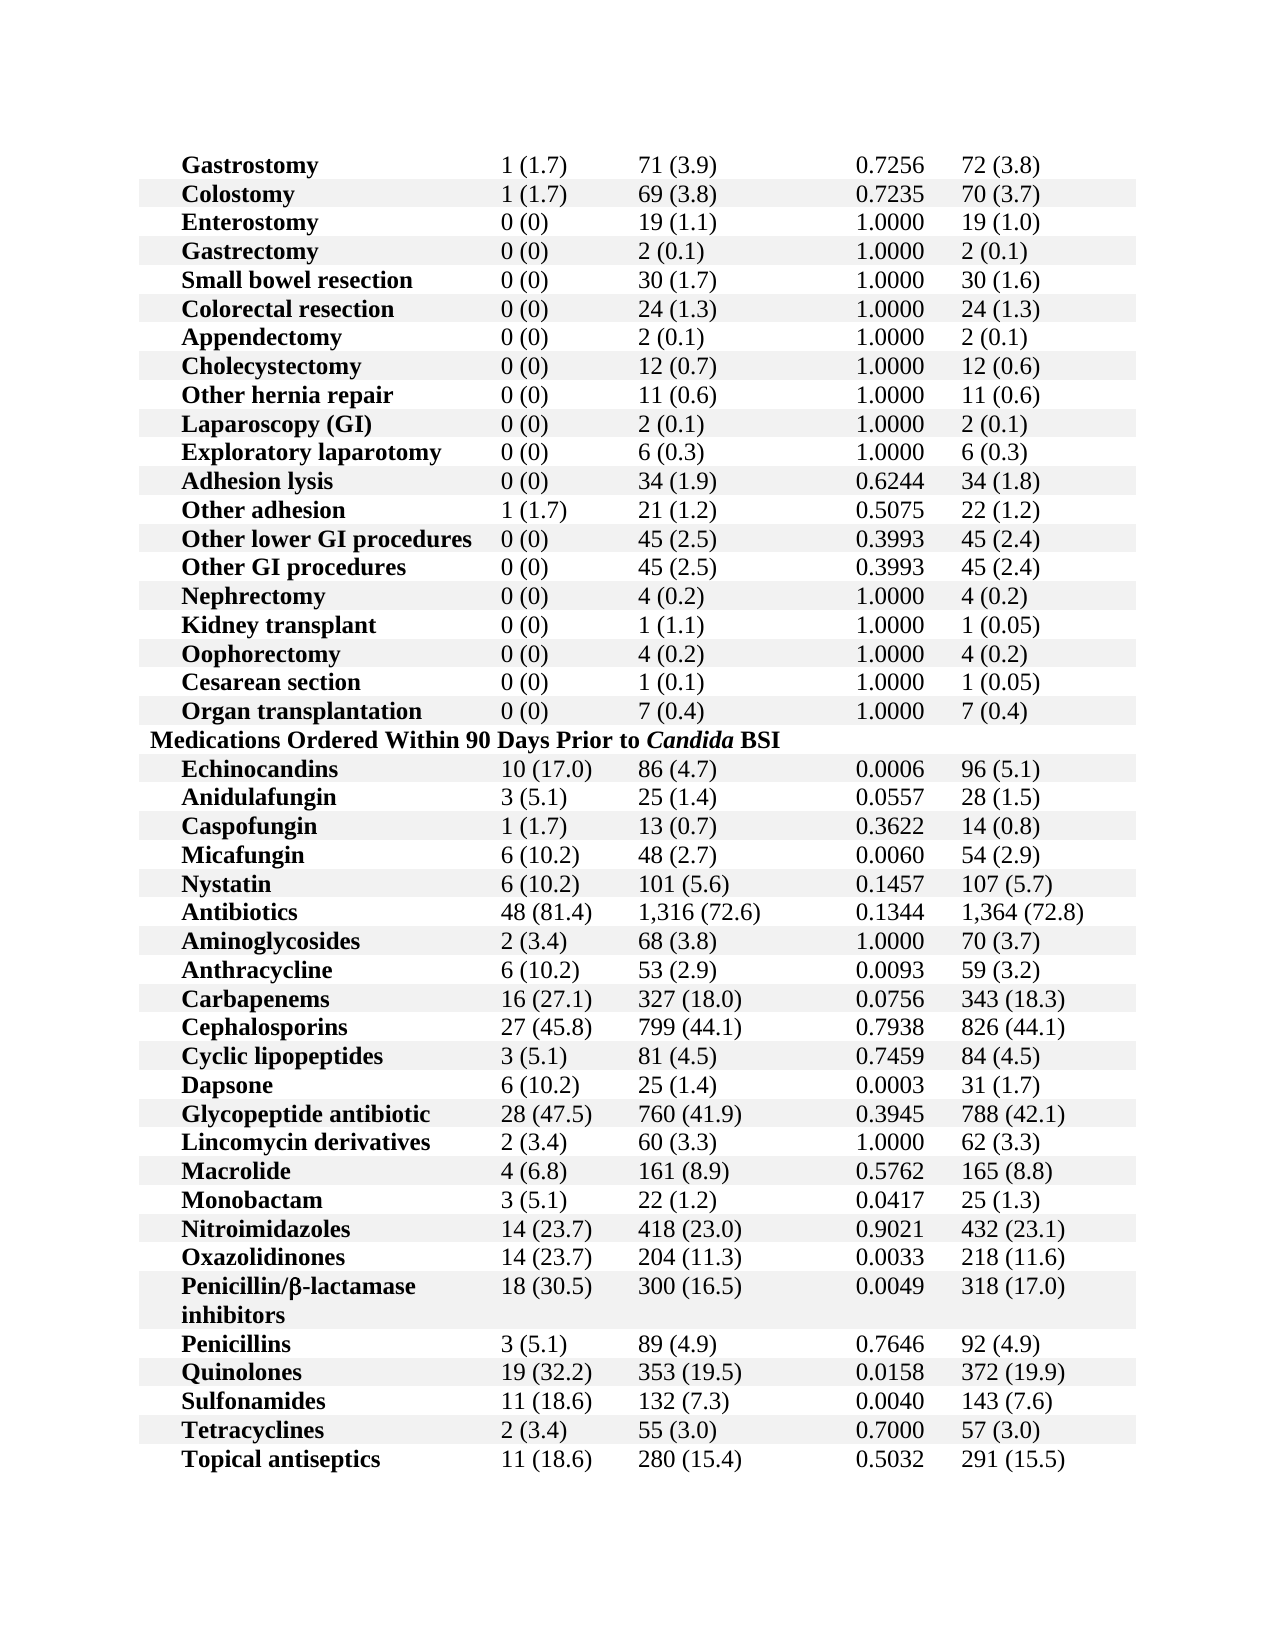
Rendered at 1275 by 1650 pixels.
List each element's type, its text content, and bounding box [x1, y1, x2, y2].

table_cell Laparoscopy (GI) [139, 409, 489, 437]
table_cell 14 (23.7) [489, 1214, 627, 1242]
table_cell 0 (0) [489, 581, 627, 610]
table_cell Gastrostomy [139, 150, 489, 179]
table_cell 12 (0.6) [950, 351, 1136, 380]
table_cell Macrolide [139, 1156, 489, 1185]
table_cell 14 (23.7) [489, 1243, 627, 1271]
table_cell 0 (0) [489, 294, 627, 322]
table_cell Nephrectomy [139, 581, 489, 610]
table_cell 6 (10.2) [489, 869, 627, 897]
table_cell 3 (5.1) [489, 783, 627, 811]
table_cell 0.0049 [844, 1271, 950, 1329]
table_cell 45 (2.5) [627, 553, 844, 581]
table_cell 1.0000 [844, 294, 950, 322]
table_cell 2 (0.1) [950, 236, 1136, 265]
table_cell 4 (0.2) [627, 639, 844, 667]
table_cell 143 (7.6) [950, 1386, 1136, 1415]
table_cell 48 (81.4) [489, 898, 627, 926]
table_cell 280 (15.4) [627, 1444, 844, 1472]
table_cell Lincomycin derivatives [139, 1128, 489, 1156]
table_cell Cephalosporins [139, 1013, 489, 1041]
table_cell 22 (1.2) [627, 1185, 844, 1214]
table_cell 1.0000 [844, 208, 950, 236]
table_cell 0.3945 [844, 1099, 950, 1127]
table_cell 826 (44.1) [950, 1013, 1136, 1041]
table_cell 1.0000 [844, 351, 950, 380]
table_cell 760 (41.9) [627, 1099, 844, 1127]
table_cell 0 (0) [489, 236, 627, 265]
table_cell 53 (2.9) [627, 955, 844, 984]
table_cell 55 (3.0) [627, 1415, 844, 1444]
table_cell Other GI procedures [139, 553, 489, 581]
table_cell 327 (18.0) [627, 984, 844, 1012]
table_cell Anidulafungin [139, 783, 489, 811]
table_cell 14 (0.8) [950, 811, 1136, 840]
table_cell 1,316 (72.6) [627, 898, 844, 926]
table_cell 0.5075 [844, 495, 950, 524]
table_cell 30 (1.6) [950, 265, 1136, 294]
table_cell 1 (0.1) [627, 668, 844, 696]
table_cell Other adhesion [139, 495, 489, 524]
table_cell 1 (1.7) [489, 495, 627, 524]
table_cell 45 (2.5) [627, 524, 844, 552]
table_cell 1,364 (72.8) [950, 898, 1136, 926]
table_cell 0.0417 [844, 1185, 950, 1214]
table_cell 4 (0.2) [950, 639, 1136, 667]
table_cell 25 (1.3) [950, 1185, 1136, 1214]
table_cell 0 (0) [489, 351, 627, 380]
table_cell 11 (18.6) [489, 1444, 627, 1472]
table_cell 318 (17.0) [950, 1271, 1136, 1329]
table_cell 92 (4.9) [950, 1329, 1136, 1357]
table_cell 70 (3.7) [950, 926, 1136, 955]
table_cell 0.0756 [844, 984, 950, 1012]
table_cell 1.0000 [844, 438, 950, 466]
table_cell 81 (4.5) [627, 1041, 844, 1070]
table_cell 25 (1.4) [627, 783, 844, 811]
table_cell Medications Ordered Within 90 Days Prior to Candida BSI [139, 725, 1136, 754]
table_cell 0.7235 [844, 179, 950, 207]
table_cell 0.0557 [844, 783, 950, 811]
table_cell 2 (0.1) [950, 409, 1136, 437]
table_cell 204 (11.3) [627, 1243, 844, 1271]
table_cell Small bowel resection [139, 265, 489, 294]
table_cell Cyclic lipopeptides [139, 1041, 489, 1070]
table_cell Exploratory laparotomy [139, 438, 489, 466]
table_cell Oophorectomy [139, 639, 489, 667]
table_cell 0 (0) [489, 466, 627, 495]
table_cell 0 (0) [489, 639, 627, 667]
table_cell 84 (4.5) [950, 1041, 1136, 1070]
table_cell 291 (15.5) [950, 1444, 1136, 1472]
table_cell 0 (0) [489, 524, 627, 552]
table_cell 788 (42.1) [950, 1099, 1136, 1127]
table_cell 28 (1.5) [950, 783, 1136, 811]
table_cell Appendectomy [139, 323, 489, 351]
table_cell Kidney transplant [139, 610, 489, 639]
table_cell 71 (3.9) [627, 150, 844, 179]
table_cell 6 (0.3) [627, 438, 844, 466]
table_cell 0 (0) [489, 208, 627, 236]
table_cell 0 (0) [489, 696, 627, 725]
table_cell 18 (30.5) [489, 1271, 627, 1329]
table_cell 19 (1.1) [627, 208, 844, 236]
table_cell 0.1457 [844, 869, 950, 897]
table_cell Micafungin [139, 840, 489, 869]
table_cell 3 (5.1) [489, 1041, 627, 1070]
table_cell 10 (17.0) [489, 754, 627, 782]
table_cell Cholecystectomy [139, 351, 489, 380]
table_cell 1.0000 [844, 610, 950, 639]
table_cell 1 (1.7) [489, 179, 627, 207]
table_cell 30 (1.7) [627, 265, 844, 294]
table_cell 6 (10.2) [489, 1070, 627, 1099]
table_cell 45 (2.4) [950, 524, 1136, 552]
table_cell Adhesion lysis [139, 466, 489, 495]
table_cell 1.0000 [844, 265, 950, 294]
table_cell 0.0033 [844, 1243, 950, 1271]
table_cell 34 (1.9) [627, 466, 844, 495]
table_cell 1 (0.05) [950, 610, 1136, 639]
table_cell 107 (5.7) [950, 869, 1136, 897]
table_cell 101 (5.6) [627, 869, 844, 897]
table_cell 218 (11.6) [950, 1243, 1136, 1271]
table_cell 4 (0.2) [627, 581, 844, 610]
table_cell 57 (3.0) [950, 1415, 1136, 1444]
table_cell 16 (27.1) [489, 984, 627, 1012]
table_cell 1.0000 [844, 409, 950, 437]
table_cell 0.3993 [844, 524, 950, 552]
table_cell Colorectal resection [139, 294, 489, 322]
table_cell 2 (3.4) [489, 1415, 627, 1444]
table_cell 4 (6.8) [489, 1156, 627, 1185]
table_cell 13 (0.7) [627, 811, 844, 840]
table_cell 372 (19.9) [950, 1358, 1136, 1386]
table_cell Colostomy [139, 179, 489, 207]
table_cell Glycopeptide antibiotic [139, 1099, 489, 1127]
table_cell 24 (1.3) [627, 294, 844, 322]
table_cell 0 (0) [489, 265, 627, 294]
table_cell 0.5032 [844, 1444, 950, 1472]
table_cell 89 (4.9) [627, 1329, 844, 1357]
table_cell 6 (0.3) [950, 438, 1136, 466]
table_cell 1.0000 [844, 323, 950, 351]
table_cell 0 (0) [489, 438, 627, 466]
table_cell 0 (0) [489, 323, 627, 351]
table_cell 0.0003 [844, 1070, 950, 1099]
table_cell 0 (0) [489, 380, 627, 409]
table_cell 0 (0) [489, 409, 627, 437]
table_cell 21 (1.2) [627, 495, 844, 524]
table_cell 0.1344 [844, 898, 950, 926]
table_cell Enterostomy [139, 208, 489, 236]
table_cell 2 (0.1) [950, 323, 1136, 351]
table_cell 0.7256 [844, 150, 950, 179]
table_cell 2 (0.1) [627, 323, 844, 351]
table_cell 3 (5.1) [489, 1329, 627, 1357]
table_cell 0.7646 [844, 1329, 950, 1357]
table_cell Aminoglycosides [139, 926, 489, 955]
table_cell 12 (0.7) [627, 351, 844, 380]
table_cell 1.0000 [844, 696, 950, 725]
table_cell Tetracyclines [139, 1415, 489, 1444]
table_cell 0.3622 [844, 811, 950, 840]
table_cell 27 (45.8) [489, 1013, 627, 1041]
table_cell 0.7459 [844, 1041, 950, 1070]
table_cell Echinocandins [139, 754, 489, 782]
table_cell Antibiotics [139, 898, 489, 926]
table_cell 1 (1.7) [489, 811, 627, 840]
table_cell 3 (5.1) [489, 1185, 627, 1214]
table_cell 19 (32.2) [489, 1358, 627, 1386]
table_cell 28 (47.5) [489, 1099, 627, 1127]
table_cell 0.7000 [844, 1415, 950, 1444]
table_cell 1 (0.05) [950, 668, 1136, 696]
table_cell 1.0000 [844, 380, 950, 409]
table_cell 69 (3.8) [627, 179, 844, 207]
table_cell 0.0006 [844, 754, 950, 782]
table_cell Caspofungin [139, 811, 489, 840]
table_cell 48 (2.7) [627, 840, 844, 869]
table_cell 7 (0.4) [950, 696, 1136, 725]
table_cell 0.0158 [844, 1358, 950, 1386]
table_cell Topical antiseptics [139, 1444, 489, 1472]
table_cell 161 (8.9) [627, 1156, 844, 1185]
table_cell 2 (3.4) [489, 1128, 627, 1156]
table_cell 45 (2.4) [950, 553, 1136, 581]
table_cell 6 (10.2) [489, 840, 627, 869]
table_cell 1 (1.1) [627, 610, 844, 639]
table_cell 0.3993 [844, 553, 950, 581]
table_cell 6 (10.2) [489, 955, 627, 984]
table_cell 86 (4.7) [627, 754, 844, 782]
table_cell 799 (44.1) [627, 1013, 844, 1041]
table_cell 0 (0) [489, 668, 627, 696]
table_cell Oxazolidinones [139, 1243, 489, 1271]
table_cell 19 (1.0) [950, 208, 1136, 236]
table_cell 1.0000 [844, 639, 950, 667]
table_cell 353 (19.5) [627, 1358, 844, 1386]
table_cell 7 (0.4) [627, 696, 844, 725]
table_cell Anthracycline [139, 955, 489, 984]
table_cell Other lower GI procedures [139, 524, 489, 552]
table_cell 0.9021 [844, 1214, 950, 1242]
table_cell 1.0000 [844, 1128, 950, 1156]
table_cell 2 (3.4) [489, 926, 627, 955]
table_cell 0 (0) [489, 610, 627, 639]
table_cell 62 (3.3) [950, 1128, 1136, 1156]
table_cell 165 (8.8) [950, 1156, 1136, 1185]
table_cell 132 (7.3) [627, 1386, 844, 1415]
table_cell 0.7938 [844, 1013, 950, 1041]
table_cell 0.0093 [844, 955, 950, 984]
table_cell Carbapenems [139, 984, 489, 1012]
table_cell 0.5762 [844, 1156, 950, 1185]
table_cell 68 (3.8) [627, 926, 844, 955]
table_cell 300 (16.5) [627, 1271, 844, 1329]
table_cell 1 (1.7) [489, 150, 627, 179]
table_cell 11 (0.6) [627, 380, 844, 409]
table_cell 96 (5.1) [950, 754, 1136, 782]
table_cell 1.0000 [844, 581, 950, 610]
table_cell 1.0000 [844, 926, 950, 955]
table_cell Penicillins [139, 1329, 489, 1357]
table_cell 1.0000 [844, 236, 950, 265]
table_cell Sulfonamides [139, 1386, 489, 1415]
table_cell 11 (18.6) [489, 1386, 627, 1415]
table_cell 31 (1.7) [950, 1070, 1136, 1099]
table_cell 11 (0.6) [950, 380, 1136, 409]
table_cell Nystatin [139, 869, 489, 897]
table_cell Gastrectomy [139, 236, 489, 265]
table_cell 24 (1.3) [950, 294, 1136, 322]
table_cell 72 (3.8) [950, 150, 1136, 179]
table_cell Cesarean section [139, 668, 489, 696]
table_cell 22 (1.2) [950, 495, 1136, 524]
table_cell Organ transplantation [139, 696, 489, 725]
table_cell 0.0060 [844, 840, 950, 869]
table_cell Other hernia repair [139, 380, 489, 409]
table_cell 25 (1.4) [627, 1070, 844, 1099]
table_cell Penicillin/-lactamase inhibitors [139, 1271, 489, 1329]
table_cell 0.6244 [844, 466, 950, 495]
table_cell 343 (18.3) [950, 984, 1136, 1012]
table_cell 59 (3.2) [950, 955, 1136, 984]
table_cell 2 (0.1) [627, 409, 844, 437]
table_cell 34 (1.8) [950, 466, 1136, 495]
table_cell Dapsone [139, 1070, 489, 1099]
table_cell 0.0040 [844, 1386, 950, 1415]
table_cell 4 (0.2) [950, 581, 1136, 610]
table_cell Nitroimidazoles [139, 1214, 489, 1242]
table_cell 1.0000 [844, 668, 950, 696]
table_cell 432 (23.1) [950, 1214, 1136, 1242]
table_cell 54 (2.9) [950, 840, 1136, 869]
table_cell 60 (3.3) [627, 1128, 844, 1156]
table_cell Quinolones [139, 1358, 489, 1386]
table_cell 70 (3.7) [950, 179, 1136, 207]
table_cell 0 (0) [489, 553, 627, 581]
table_cell 418 (23.0) [627, 1214, 844, 1242]
table_cell Monobactam [139, 1185, 489, 1214]
table_cell 2 (0.1) [627, 236, 844, 265]
